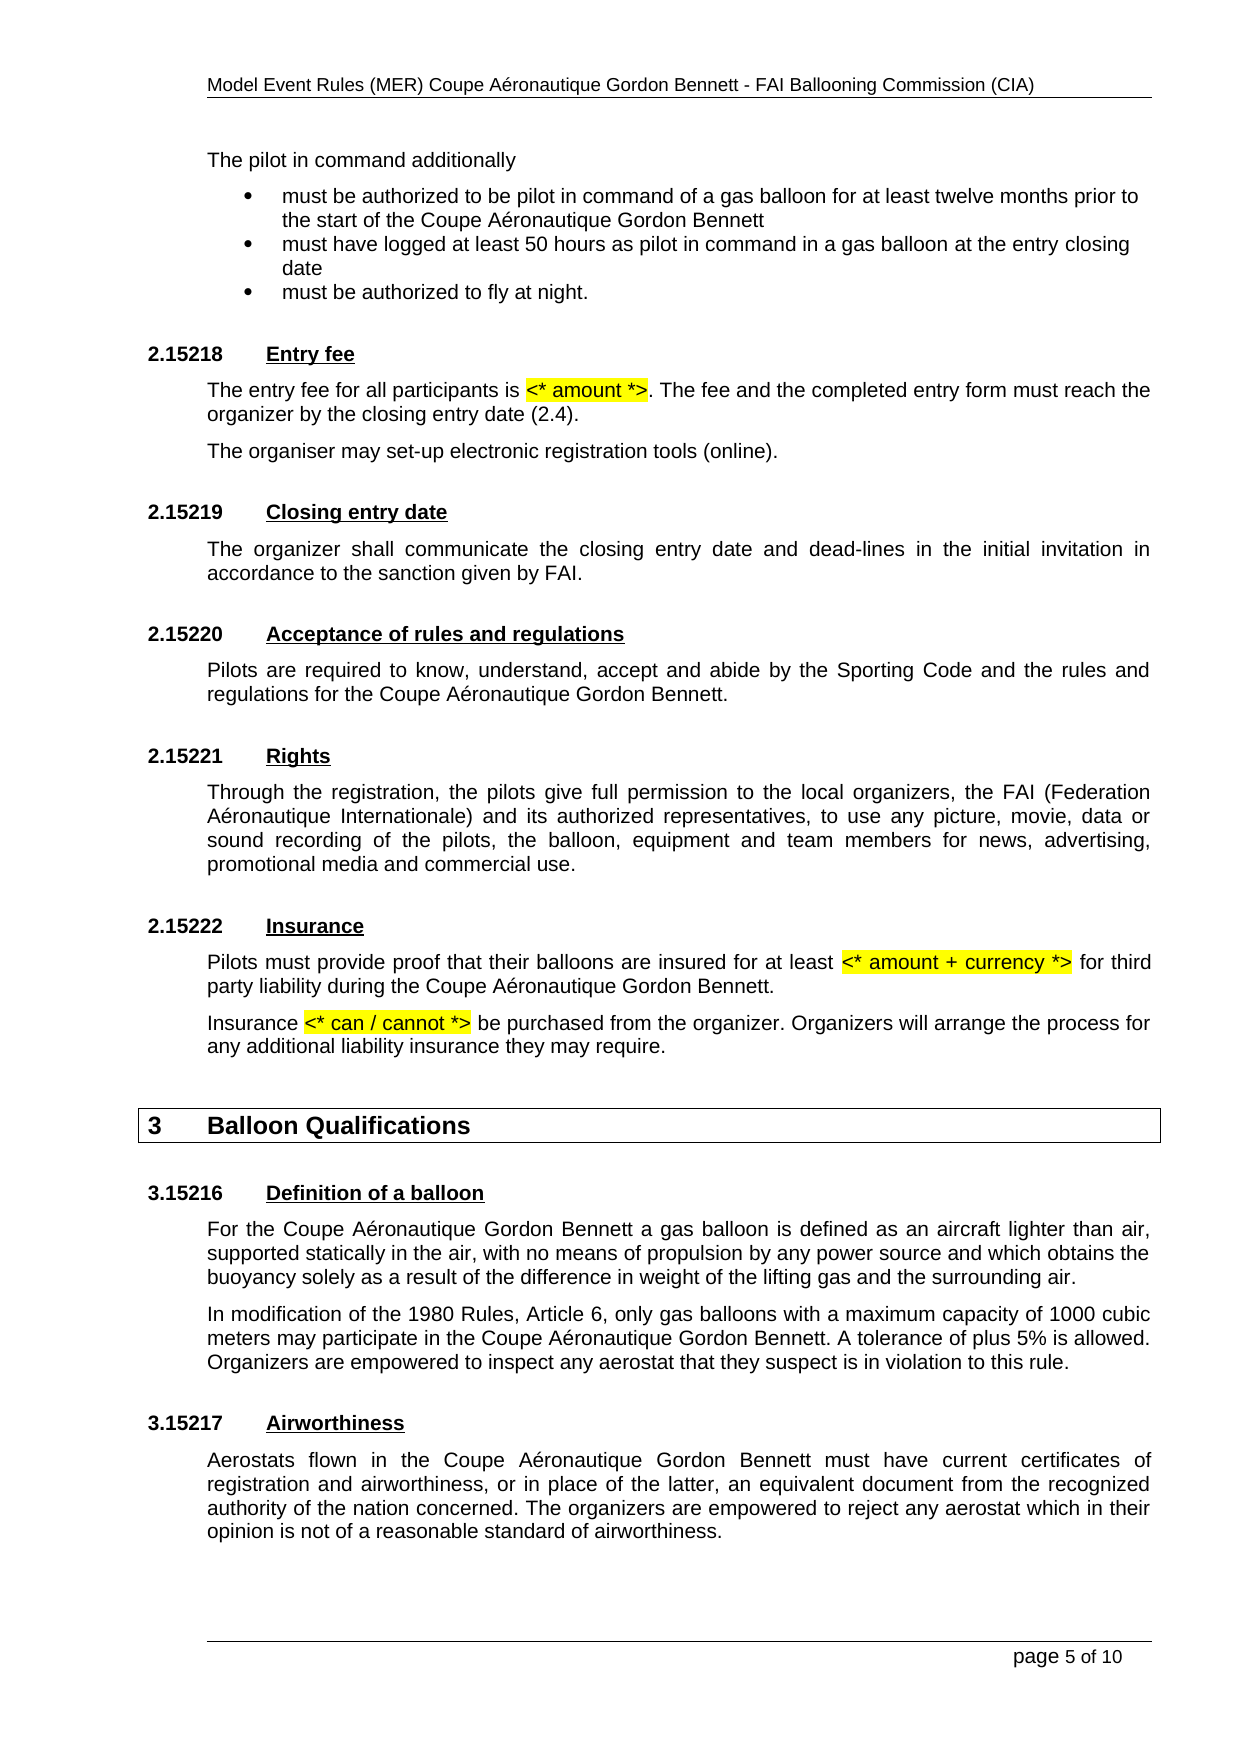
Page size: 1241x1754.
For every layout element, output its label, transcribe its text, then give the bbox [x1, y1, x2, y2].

text The pilot in command additionally [207, 147, 1152, 171]
text Through the registration, the pilots give full permission to the local organizers, the FAI (Federation Aéronautique Internationale) and its authorized representatives, to use any picture, movie, data or sound recording of the pilots, the balloon, equipment and team members for news, advertising, promotional media and commercial use. [207, 780, 1152, 876]
text The organiser may set-up electronic registration tools (online). [207, 438, 1152, 462]
subtitle Acceptance of rules and regulations [148, 622, 1147, 646]
list must be authorized to fly at night. [244, 280, 1152, 304]
list must have logged at least 50 hours as pilot in command in a gas balloon at the entry closing date [244, 232, 1152, 280]
text Insurance <* can / cannot *> be purchased from the organizer. Organizers will arrange the process for any additional liability insurance they may require. [207, 1010, 1152, 1058]
text The organizer shall communicate the closing entry date and dead-lines in the initial invitation in accordance to the sanction given by FAI. [207, 536, 1152, 584]
text Aerostats flown in the Coupe Aéronautique Gordon Bennett must have current certificates of registration and airworthiness, or in place of the latter, an equivalent document from the recognized authority of the nation concerned. The organizers are empowered to reject any aerostat which in their opinion is not of a reasonable standard of airworthiness. [207, 1447, 1152, 1543]
subtitle Closing entry date [148, 500, 1147, 524]
text Pilots are required to know, understand, accept and abide by the Sporting Code and the rules and regulations for the Coupe Aéronautique Gordon Bennett. [207, 658, 1152, 706]
subtitle Airworthiness [148, 1411, 1147, 1435]
subtitle Definition of a balloon [148, 1181, 1147, 1205]
text For the Coupe Aéronautique Gordon Bennett a gas balloon is defined as an aircraft lighter than air, supported statically in the air, with no means of propulsion by any power source and which obtains the buoyancy solely as a result of the difference in weight of the lifting gas and the surrounding air. [207, 1217, 1152, 1289]
text Pilots must provide proof that their balloons are insured for at least <* amount + currency *> for third party liability during the Coupe Aéronautique Gordon Bennett. [207, 950, 1152, 998]
subtitle Balloon Qualifications [139, 1109, 1160, 1142]
list must be authorized to be pilot in command of a gas balloon for at least twelve months prior to the start of the Coupe Aéronautique Gordon Bennett [244, 184, 1152, 232]
text The entry fee for all participants is <* amount *>. The fee and the completed entry form must reach the organizer by the closing entry date (2.4). [207, 378, 1152, 426]
subtitle Entry fee [148, 342, 1147, 366]
text In modification of the 1980 Rules, Article 6, only gas balloons with a maximum capacity of 1000 cubic meters may participate in the Coupe Aéronautique Gordon Bennett. A tolerance of plus 5% is allowed. Organizers are empowered to inspect any aerostat that they suspect is in violation to this rule. [207, 1302, 1152, 1373]
subtitle Rights [148, 744, 1147, 768]
subtitle Insurance [148, 913, 1147, 937]
